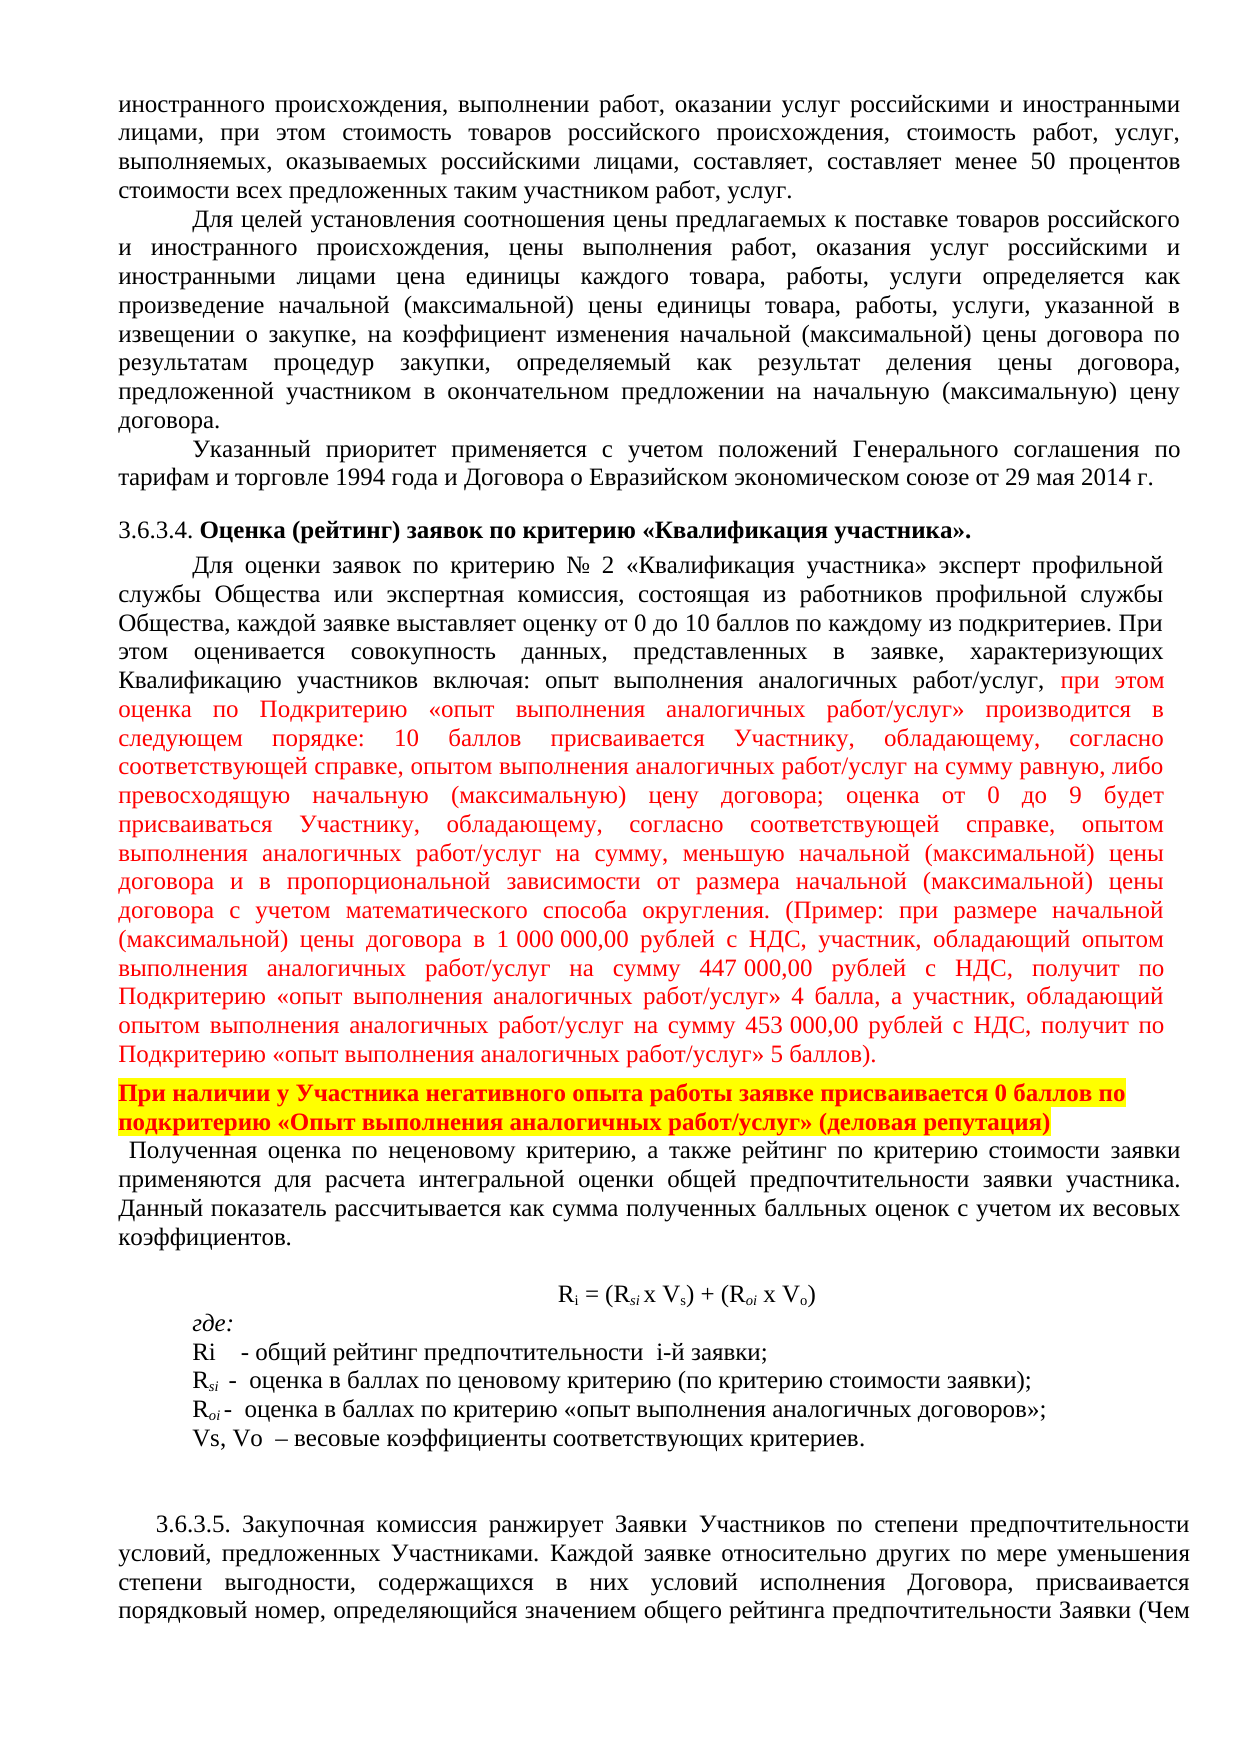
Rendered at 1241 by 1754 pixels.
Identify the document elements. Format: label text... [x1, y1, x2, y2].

text Для целей установления соотношения цены предлагаемых к поставке товаров российского и иностранного происхождения, цены выполнения работ, оказания услуг российскими и иностранными лицами цена единицы каждого товара, работы, услуги определяется как произведение начальной (максимальной) цены единицы товара, работы, услуги, указанной в извещении о закупке, на коэффициент изменения начальной (максимальной) цены договора по результатам процедур закупки, определяемый как результат деления цены договора, предложенной участником в окончательном предложении на начальную (максимальную) цену договора. [118, 204, 1181, 434]
text Указанный приоритет применяется с учетом положений Генерального соглашения по тарифам и торговле 1994 года и Договора о Евразийском экономическом союзе от 29 мая 2014 г. [118, 434, 1181, 491]
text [118, 1509, 1191, 1624]
text Vs, Vo – весовые коэффициенты соответствующих критериев. [118, 1423, 1181, 1452]
text Для оценки заявок по критерию № 2 «Квалификация участника» эксперт профильной службы Общества или экспертная комиссия, состоящая из работников профильной службы Общества, каждой заявке выставляет оценку от 0 до 10 баллов по каждому из подкритериев. При этом оценивается совокупность данных, представленных в заявке, характеризующих Квалификацию участников включая: опыт выполнения аналогичных работ/услуг, при этом оценка по Подкритерию «опыт выполнения аналогичных работ/услуг» производится в следующем порядке: 10 баллов присваивается Участнику, обладающему, согласно соответствующей справке, опытом выполнения аналогичных работ/услуг на сумму равную, либо превосходящую начальную (максимальную) цену договора; оценка от 0 до 9 будет присваиваться Участнику, обладающему, согласно соответствующей справке, опытом выполнения аналогичных работ/услуг на сумму, меньшую начальной (максимальной) цены договора и в пропорциональной зависимости от размера начальной (максимальной) цены договора с учетом математического способа округления. (Пример: при размере начальной (максимальной) цены договора в 1 000 000,00 рублей с НДС, участник, обладающий опытом выполнения аналогичных работ/услуг на сумму 447 000,00 рублей с НДС, получит по Подкритерию «опыт выполнения аналогичных работ/услуг» 4 балла, а участник, обладающий опытом выполнения аналогичных работ/услуг на сумму 453 000,00 рублей с НДС, получит по Подкритерию «опыт выполнения аналогичных работ/услуг» 5 баллов). [118, 550, 1165, 1068]
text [118, 89, 1181, 204]
text Полученная оценка по неценовому критерию, а также рейтинг по критерию стоимости заявки применяются для расчета интегральной оценки общей предпочтительности заявки участника. Данный показатель рассчитывается как сумма полученных балльных оценок с учетом их весовых коэффициентов. [118, 1136, 1181, 1251]
text Ri - общий рейтинг предпочтительности i-й заявки; [118, 1337, 1181, 1366]
text Roi - оценка в баллах по критерию «опыт выполнения аналогичных договоров»; [118, 1394, 1181, 1423]
text где: [118, 1308, 1181, 1337]
text Rsi - оценка в баллах по ценовому критерию (по критерию стоимости заявки); [118, 1366, 1181, 1394]
text 3.6.3.4. Оценка (рейтинг) заявок по критерию «Квалификация участника». [118, 515, 1181, 544]
text Ri = (Rsi x Vs) + (Roi x Vo) [118, 1279, 1181, 1308]
